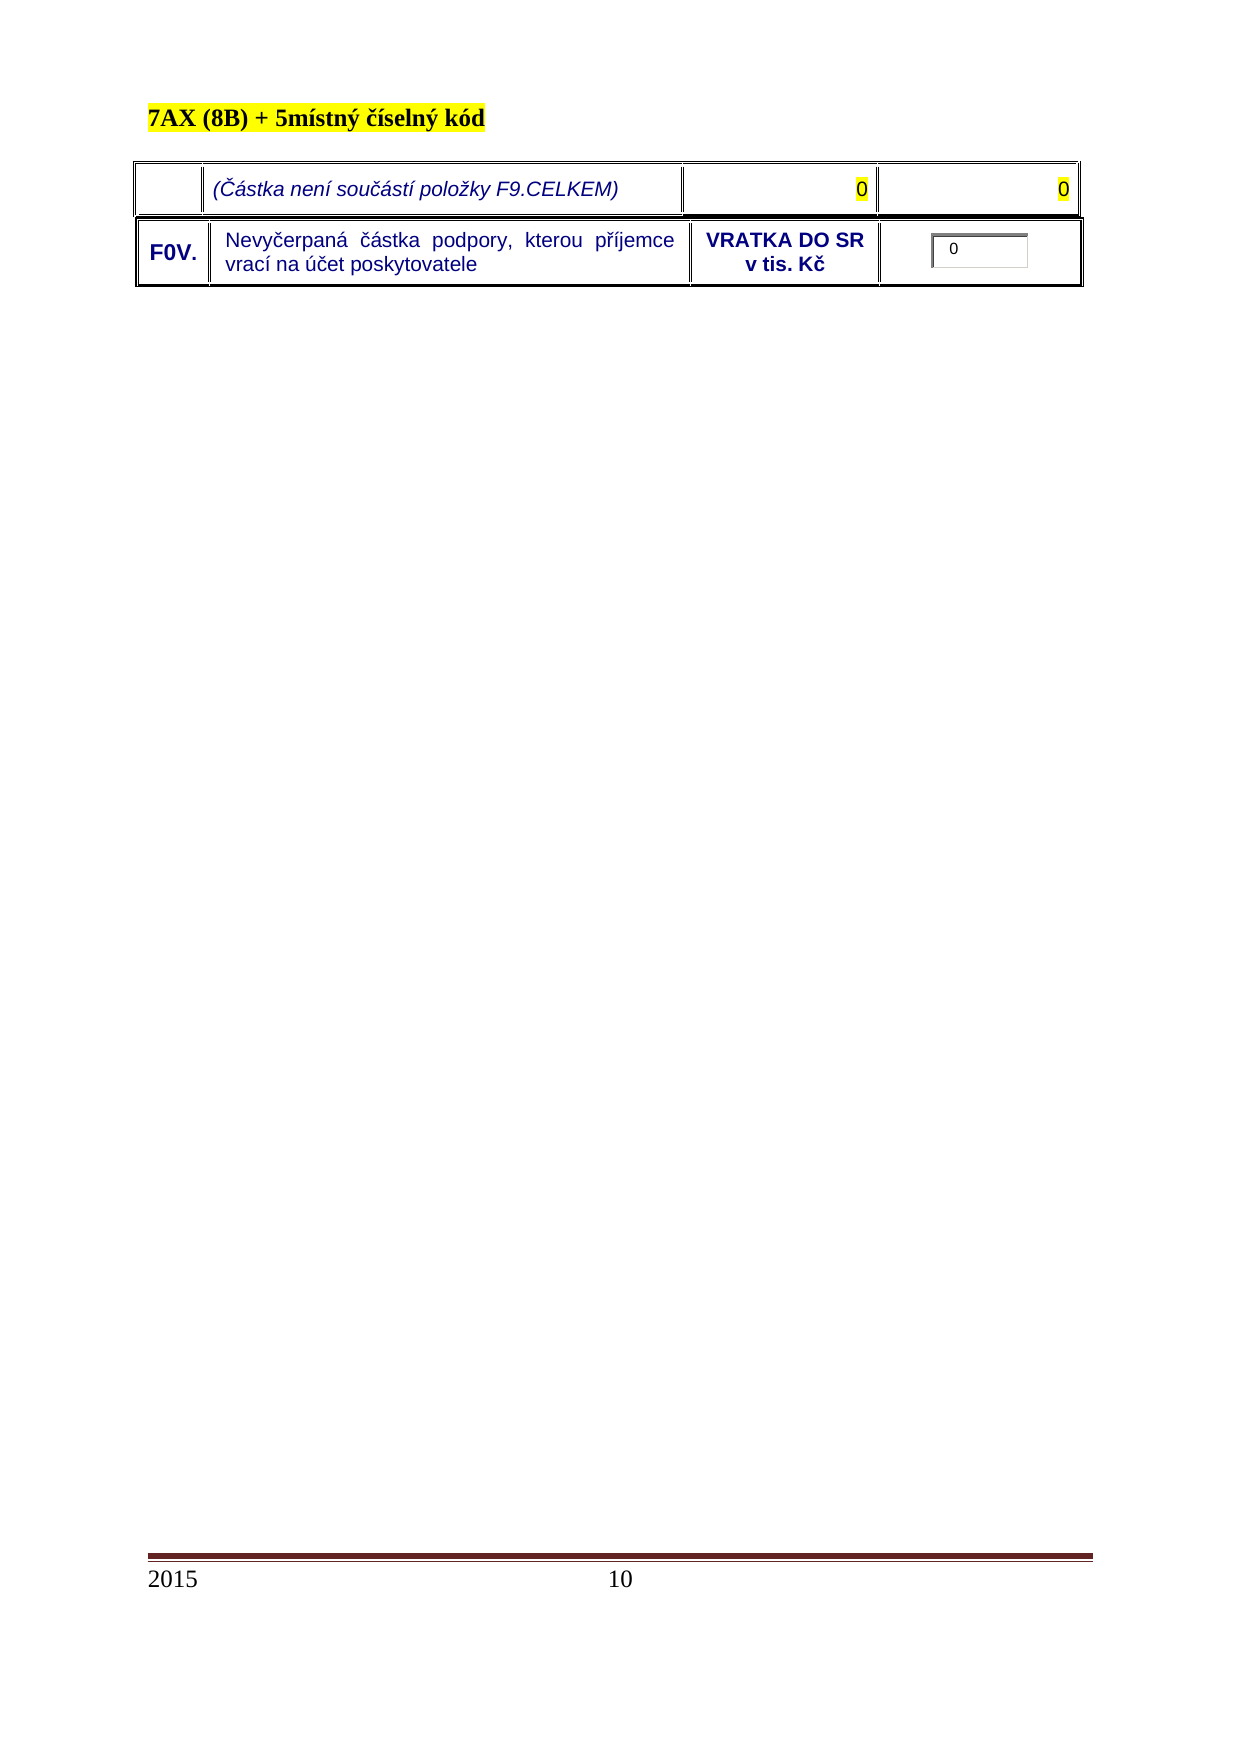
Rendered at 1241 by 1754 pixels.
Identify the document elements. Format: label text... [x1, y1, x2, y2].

table_cell 0 [683, 164, 878, 214]
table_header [203, 164, 682, 214]
table_cell 0 [878, 161, 1079, 214]
table_header VRATKA DO SR v tis. Kč [691, 221, 879, 284]
table_header F0. [136, 164, 202, 214]
table_header F0V. [139, 221, 209, 284]
table_header [880, 221, 1080, 284]
table_header Nevyčerpaná částka podpory, kterou příjemce vrací na účet poskytovatele [210, 221, 691, 284]
